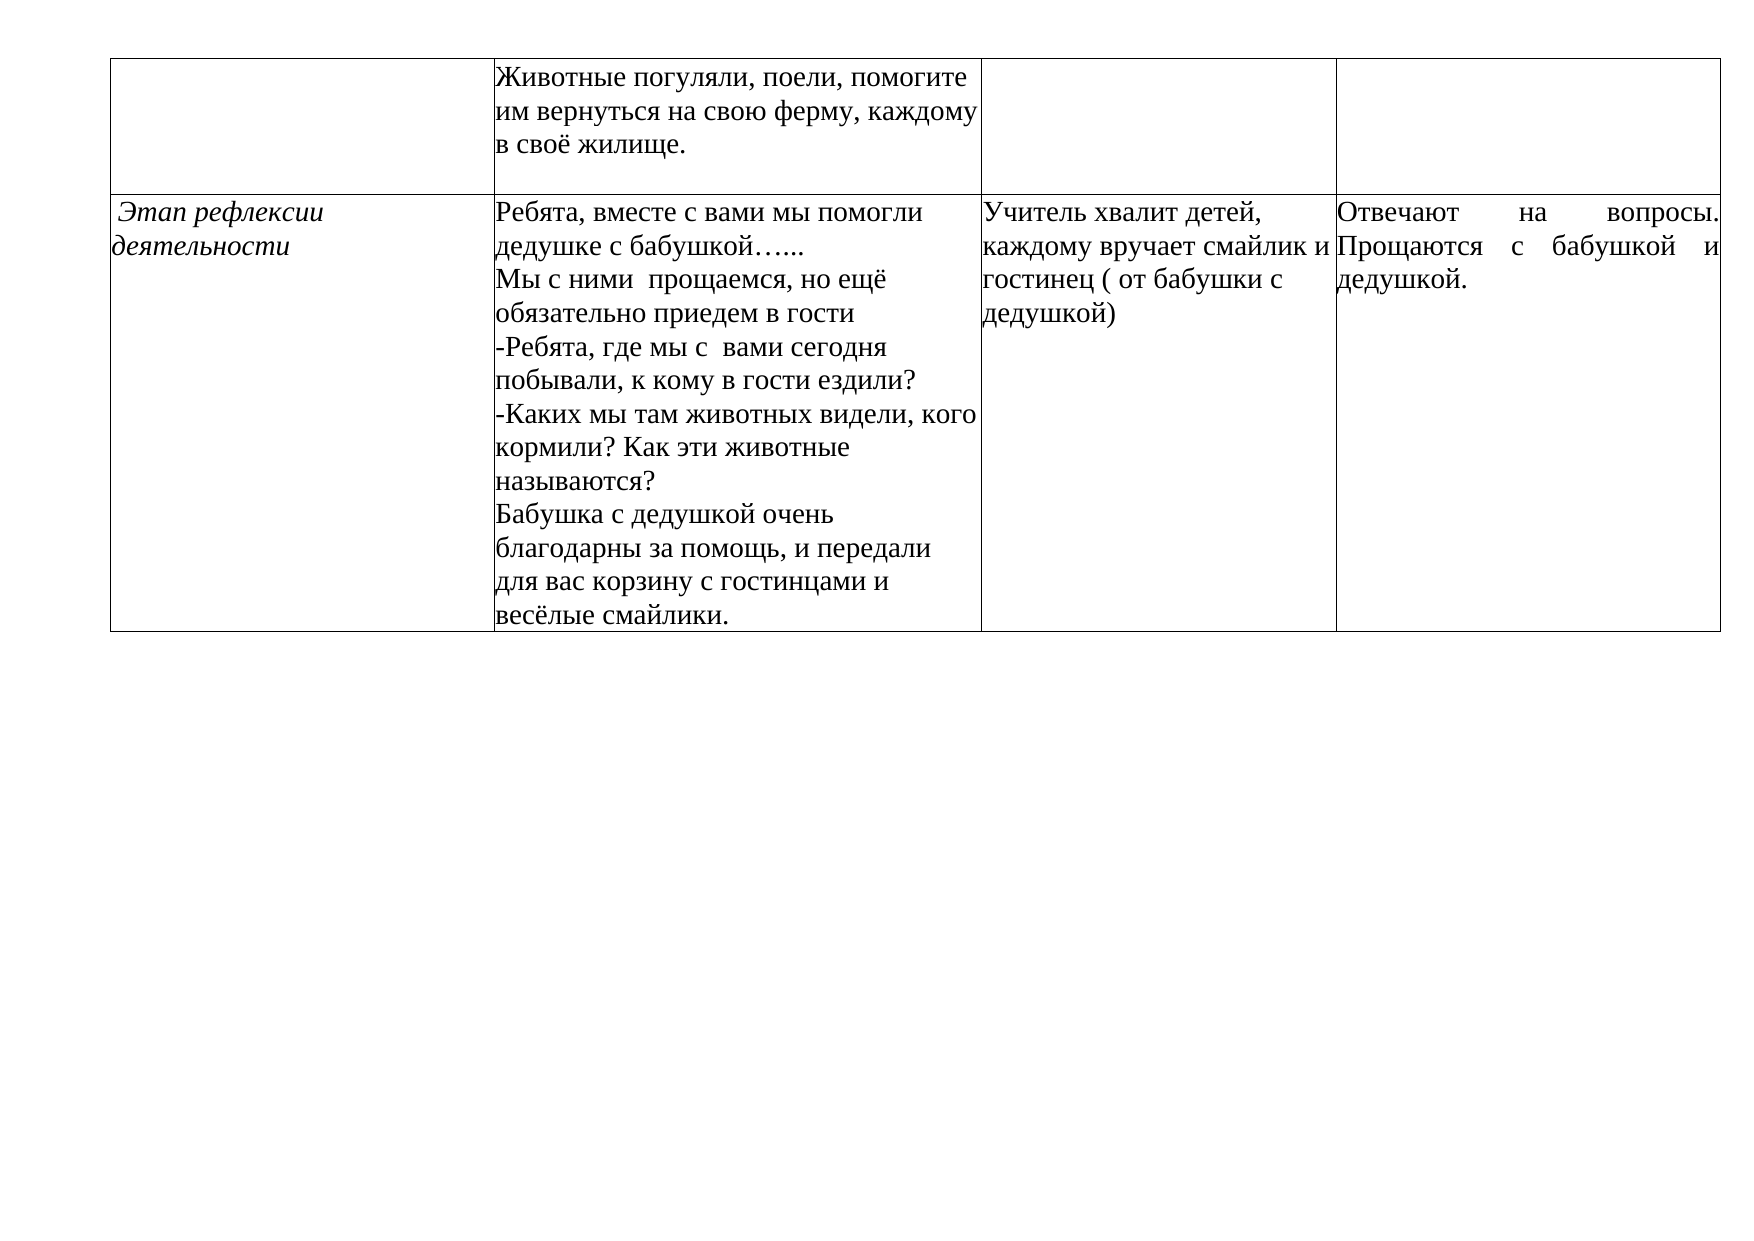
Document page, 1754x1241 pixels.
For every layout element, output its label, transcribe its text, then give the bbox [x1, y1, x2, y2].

table_cell Отвечают на вопросы. Прощаются с бабушкой и дедушкой. [1337, 228, 1720, 631]
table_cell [495, 59, 981, 193]
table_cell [982, 59, 1336, 193]
table_cell Ребята, вместе с вами мы помогли дедушке с бабушкой…... Мы с ними прощаемся, но ещё обязательно приедем в гости -Ребята, где мы с вами сегодня побывали, к кому в гости ездили? -Каких мы там животных видели, кого кормили? Как эти животные называются? Бабушка с дедушкой очень благодарны за помощь, и передали для вас корзину с гостинцами и весёлые смайлики. [495, 195, 981, 631]
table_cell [1337, 59, 1720, 193]
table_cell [111, 59, 494, 193]
table_cell Этап рефлексии деятельности [111, 195, 494, 631]
table_cell Учитель хвалит детей, каждому вручает смайлик и гостинец ( от бабушки с дедушкой) [982, 195, 1336, 631]
